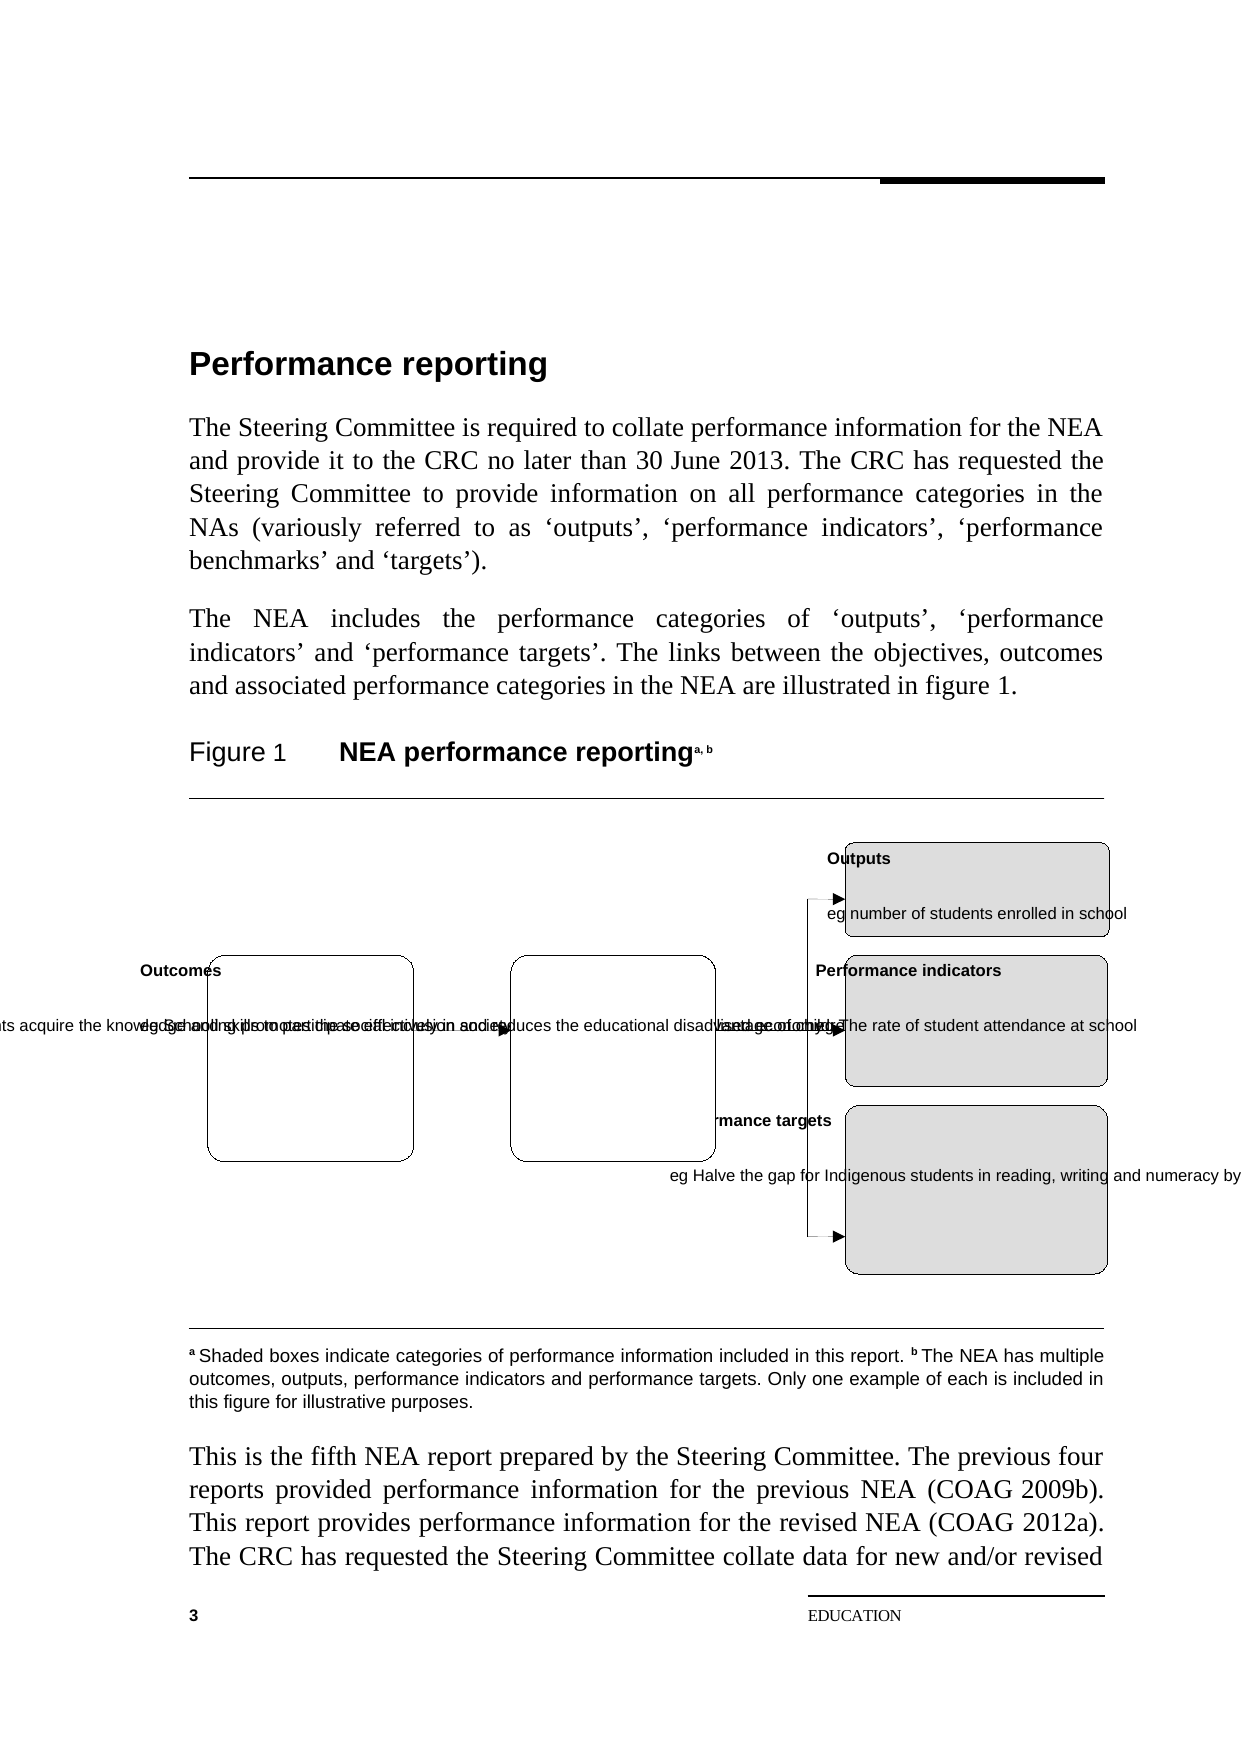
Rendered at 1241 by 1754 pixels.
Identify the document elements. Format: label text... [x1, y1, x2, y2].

text The Steering Committee is required to collate performance information for the NEA and provide it to the CRC no later than 30 June 2013. The CRC has requested the Steering Committee to provide information on all performance categories in the NAs (variously referred to as ‘outputs’, ‘performance indicators’, ‘performance benchmarks’ and ‘targets’). [189, 408, 1104, 575]
title Figure 1 NEA performance reportinga, b [189, 738, 1104, 798]
text The NEA includes the performance categories of ‘outputs’, ‘performance indicators’ and ‘performance targets’. The links between the objectives, outcomes and associated performance categories in the NEA are illustrated in figure 1. [189, 600, 1104, 700]
subtitle Performance reporting [189, 342, 1104, 383]
text a Shaded boxes indicate categories of performance information included in this report. b The NEA has multiple outcomes, outputs, performance indicators and performance targets. Only one example of each is included in this figure for illustrative purposes. [189, 1344, 1104, 1413]
